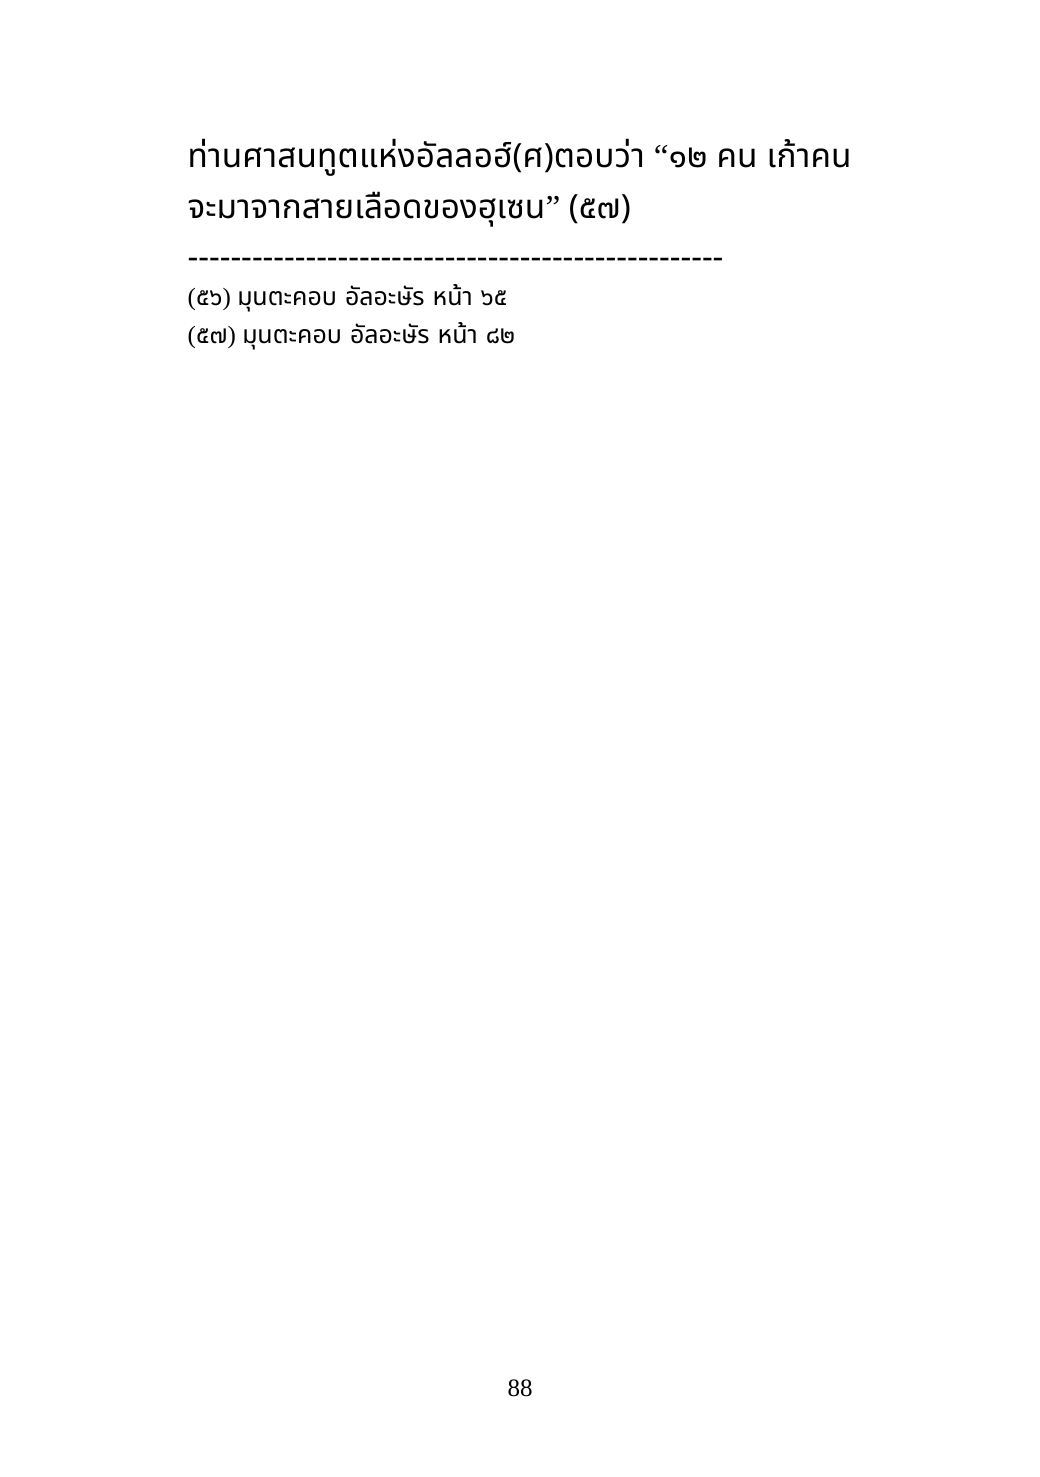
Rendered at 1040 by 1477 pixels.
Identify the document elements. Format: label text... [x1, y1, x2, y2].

text (๕๗) มุนตะคอบ อัลอะษัร หน้า ๘๒ [187, 316, 852, 354]
text ท่านศาสนทูตแห่งอัลลอฮ์(ศ)ตอบว่า “๑๒ คน เก้าคนจะมาจากสายเลือดของฮุเซน” (๕๗) [187, 132, 852, 233]
text -------------------------------------------------- [187, 233, 852, 279]
text (๕๖) มุนตะคอบ อัลอะษัร หน้า ๖๕ [187, 279, 852, 316]
